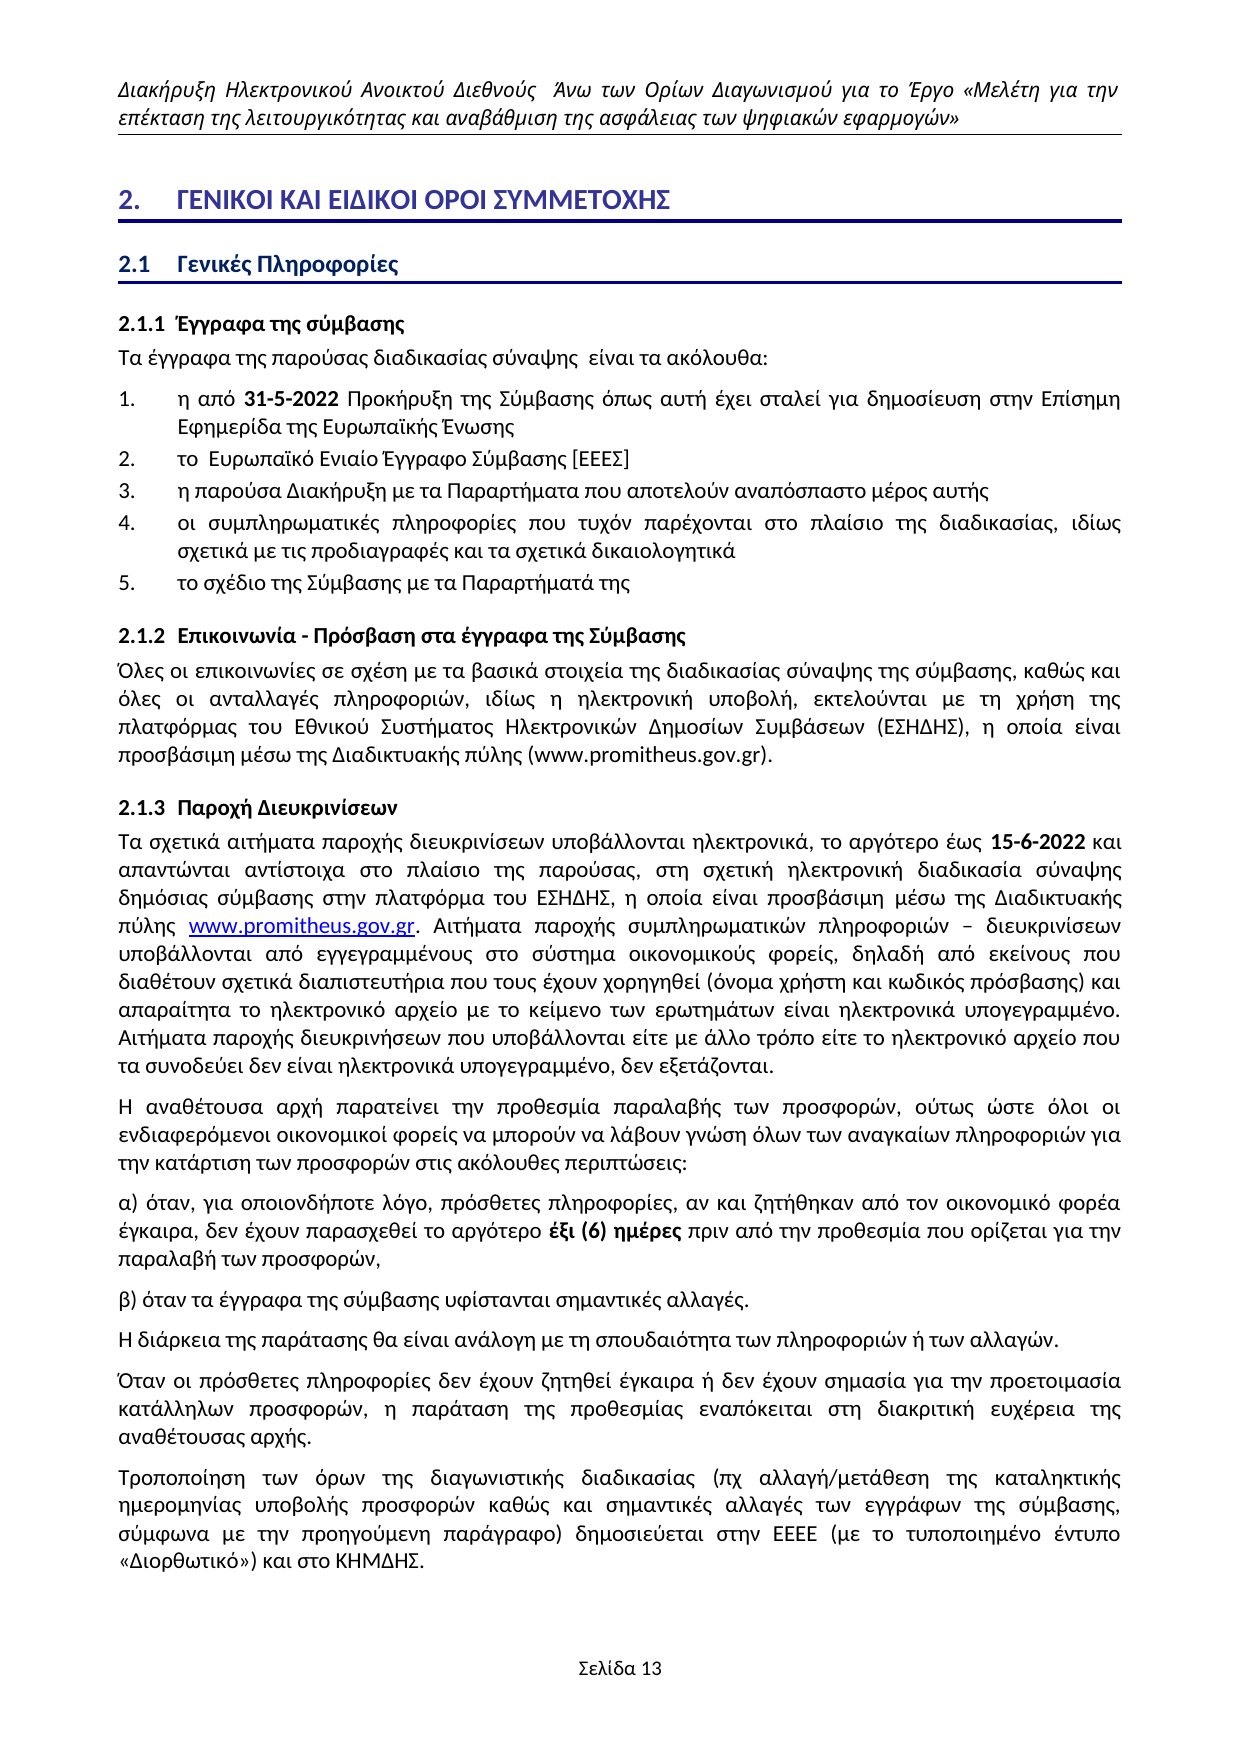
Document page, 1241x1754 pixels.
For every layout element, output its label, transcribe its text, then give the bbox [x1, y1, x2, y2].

list το σχέδιο της Σύμβασης με τα Παραρτήματά της [118, 568, 1122, 597]
subtitle 2.1 Γενικές Πληροφορίες [118, 248, 1122, 281]
list οι συμπληρωματικές πληροφορίες που τυχόν παρέχονται στο πλαίσιο της διαδικασίας, ιδίως σχετικά με τις προδιαγραφές και τα σχετικά δικαιολογητικά [118, 508, 1122, 564]
subtitle 2.1.2 Επικοινωνία - Πρόσβαση στα έγγραφα της Σύμβασης [118, 622, 1122, 649]
text Τα έγγραφα της παρούσας διαδικασίας σύναψης είναι τα ακόλουθα: [118, 343, 1122, 371]
text Τα σχετικά αιτήματα παροχής διευκρινίσεων υποβάλλονται ηλεκτρονικά, το αργότερο έως 15-6-2022 και απαντώνται αντίστοιχα στο πλαίσιο της παρούσας, στη σχετική ηλεκτρονική διαδικασία σύναψης δημόσιας σύμβασης στην πλατφόρμα του ΕΣΗΔΗΣ, η οποία είναι προσβάσιμη μέσω της Διαδικτυακής πύλης www.promitheus.gov.gr. Αιτήματα παροχής συμπληρωματικών πληροφοριών – διευκρινίσεων υποβάλλονται από εγγεγραμμένους στο σύστημα οικονομικούς φορείς, δηλαδή από εκείνους που διαθέτουν σχετικά διαπιστευτήρια που τους έχουν χορηγηθεί (όνομα χρήστη και κωδικός πρόσβασης) και απαραίτητα το ηλεκτρονικό αρχείο με το κείμενο των ερωτημάτων είναι ηλεκτρονικά υπογεγραμμένο. Αιτήματα παροχής διευκρινήσεων που υποβάλλονται είτε με άλλο τρόπο είτε το ηλεκτρονικό αρχείο που τα συνοδεύει δεν είναι ηλεκτρονικά υπογεγραμμένο, δεν εξετάζονται. [118, 827, 1122, 1079]
text Η αναθέτουσα αρχή παρατείνει την προθεσμία παραλαβής των προσφορών, ούτως ώστε όλοι οι ενδιαφερόμενοι οικονομικοί φορείς να μπορούν να λάβουν γνώση όλων των αναγκαίων πληροφοριών για την κατάρτιση των προσφορών στις ακόλουθες περιπτώσεις: [118, 1092, 1122, 1176]
text Τροποποίηση των όρων της διαγωνιστικής διαδικασίας (πχ αλλαγή/μετάθεση της καταληκτικής ημερομηνίας υποβολής προσφορών καθώς και σημαντικές αλλαγές των εγγράφων της σύμβασης, σύμφωνα με την προηγούμενη παράγραφο) δημοσιεύεται στην ΕΕΕΕ (με το τυποποιημένο έντυπο «Διορθωτικό») και στο ΚΗΜΔΗΣ. [118, 1463, 1122, 1575]
subtitle 2.1.1 Έγγραφα της σύμβασης [118, 309, 1122, 337]
list η παρούσα Διακήρυξη με τα Παραρτήματα που αποτελούν αναπόσπαστο μέρος αυτής [118, 476, 1122, 504]
text Η διάρκεια της παράτασης θα είναι ανάλογη με τη σπουδαιότητα των πληροφοριών ή των αλλαγών. [118, 1326, 1122, 1353]
text Όλες οι επικοινωνίες σε σχέση με τα βασικά στοιχεία της διαδικασίας σύναψης της σύμβασης, καθώς και όλες οι ανταλλαγές πληροφοριών, ιδίως η ηλεκτρονική υποβολή, εκτελούνται με τη χρήση της πλατφόρμας του Εθνικού Συστήματος Ηλεκτρονικών Δημοσίων Συμβάσεων (ΕΣΗΔΗΣ), η οποία είναι προσβάσιμη μέσω της Διαδικτυακής πύλης (www.promitheus.gov.gr). [118, 656, 1122, 768]
text β) όταν τα έγγραφα της σύμβασης υφίστανται σημαντικές αλλαγές. [118, 1285, 1122, 1313]
subtitle 2.1.3 Παροχή Διευκρινίσεων [118, 793, 1122, 821]
text Όταν οι πρόσθετες πληροφορίες δεν έχουν ζητηθεί έγκαιρα ή δεν έχουν σημασία για την προετοιμασία κατάλληλων προσφορών, η παράταση της προθεσμίας εναπόκειται στη διακριτική ευχέρεια της αναθέτουσας αρχής. [118, 1366, 1122, 1450]
list το Ευρωπαϊκό Ενιαίο Έγγραφο Σύμβασης [ΕΕΕΣ] [118, 444, 1122, 472]
text α) όταν, για οποιονδήποτε λόγο, πρόσθετες πληροφορίες, αν και ζητήθηκαν από τον οικονομικό φορέα έγκαιρα, δεν έχουν παρασχεθεί το αργότερο έξι (6) ημέρες πριν από την προθεσμία που ορίζεται για την παραλαβή των προσφορών, [118, 1188, 1122, 1272]
list η από 31-5-2022 Προκήρυξη της Σύμβασης όπως αυτή έχει σταλεί για δημοσίευση στην Επίσημη Εφημερίδα της Ευρωπαϊκής Ένωσης [118, 384, 1122, 440]
subtitle 2. ΓΕΝΙΚΟΙ ΚΑΙ ΕΙΔΙΚΟΙ ΟΡΟΙ ΣΥΜΜΕΤΟΧΗΣ [118, 181, 1122, 219]
